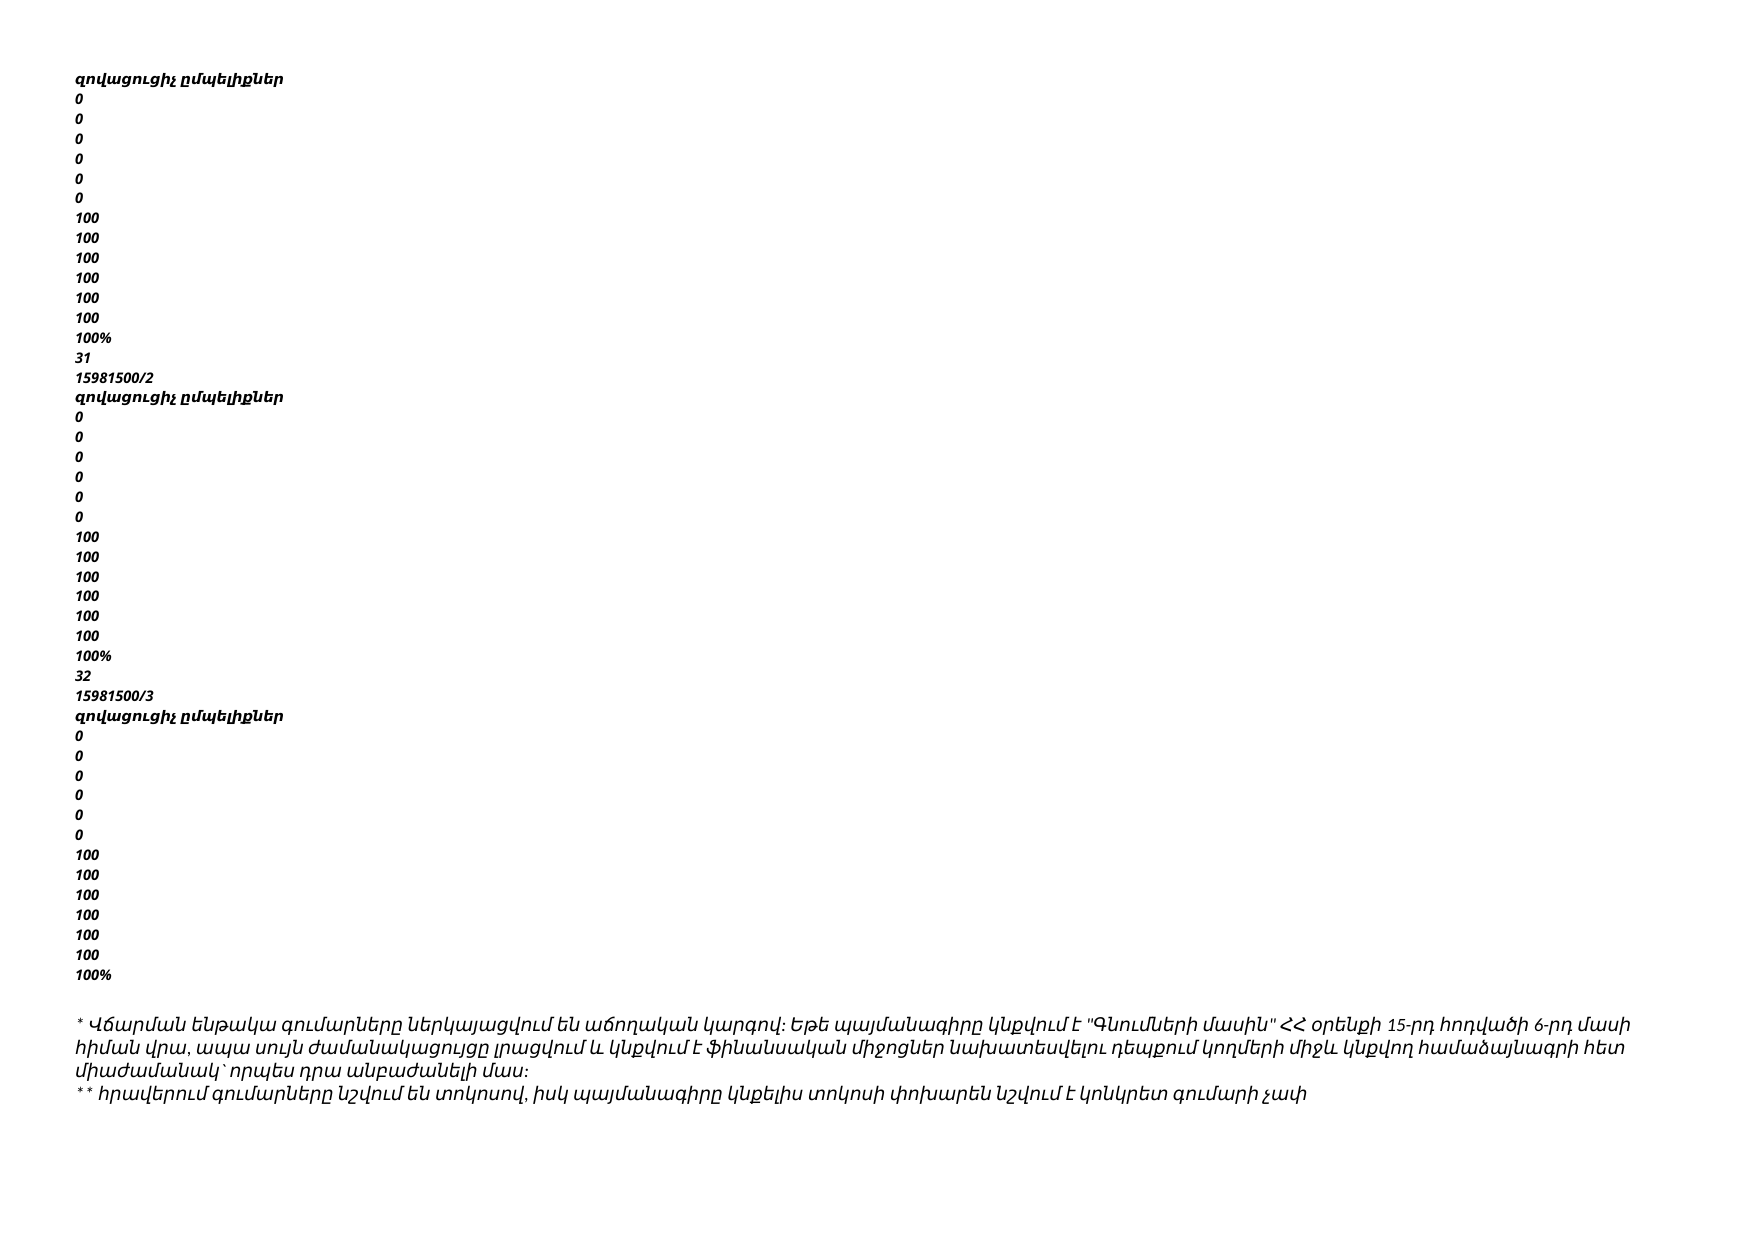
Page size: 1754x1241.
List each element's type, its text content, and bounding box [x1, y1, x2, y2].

text * Վճարման ենթակա գումարները ներկայացվում են աճողական կարգով: Եթե պայմանագիրը կնքվում է "Գնումների մասին" ՀՀ օրենքի 15-րդ հոդվածի 6-րդ մասի հիման վրա, ապա սույն ժամանակացույցը լրացվում և կնքվում է ֆինանսական միջոցներ նախատեսվելու դեպքում կողմերի միջև կնքվող համաձայնագրի հետ միաժամանակ` որպես դրա անբաժանելի մաս: [75, 1013, 1698, 1082]
text ** հրավերում գումարները նշվում են տոկոսով, իսկ պայմանագիրը կնքելիս տոկոսի փոխարեն նշվում է կոնկրետ գումարի չափ [75, 1082, 1698, 1104]
